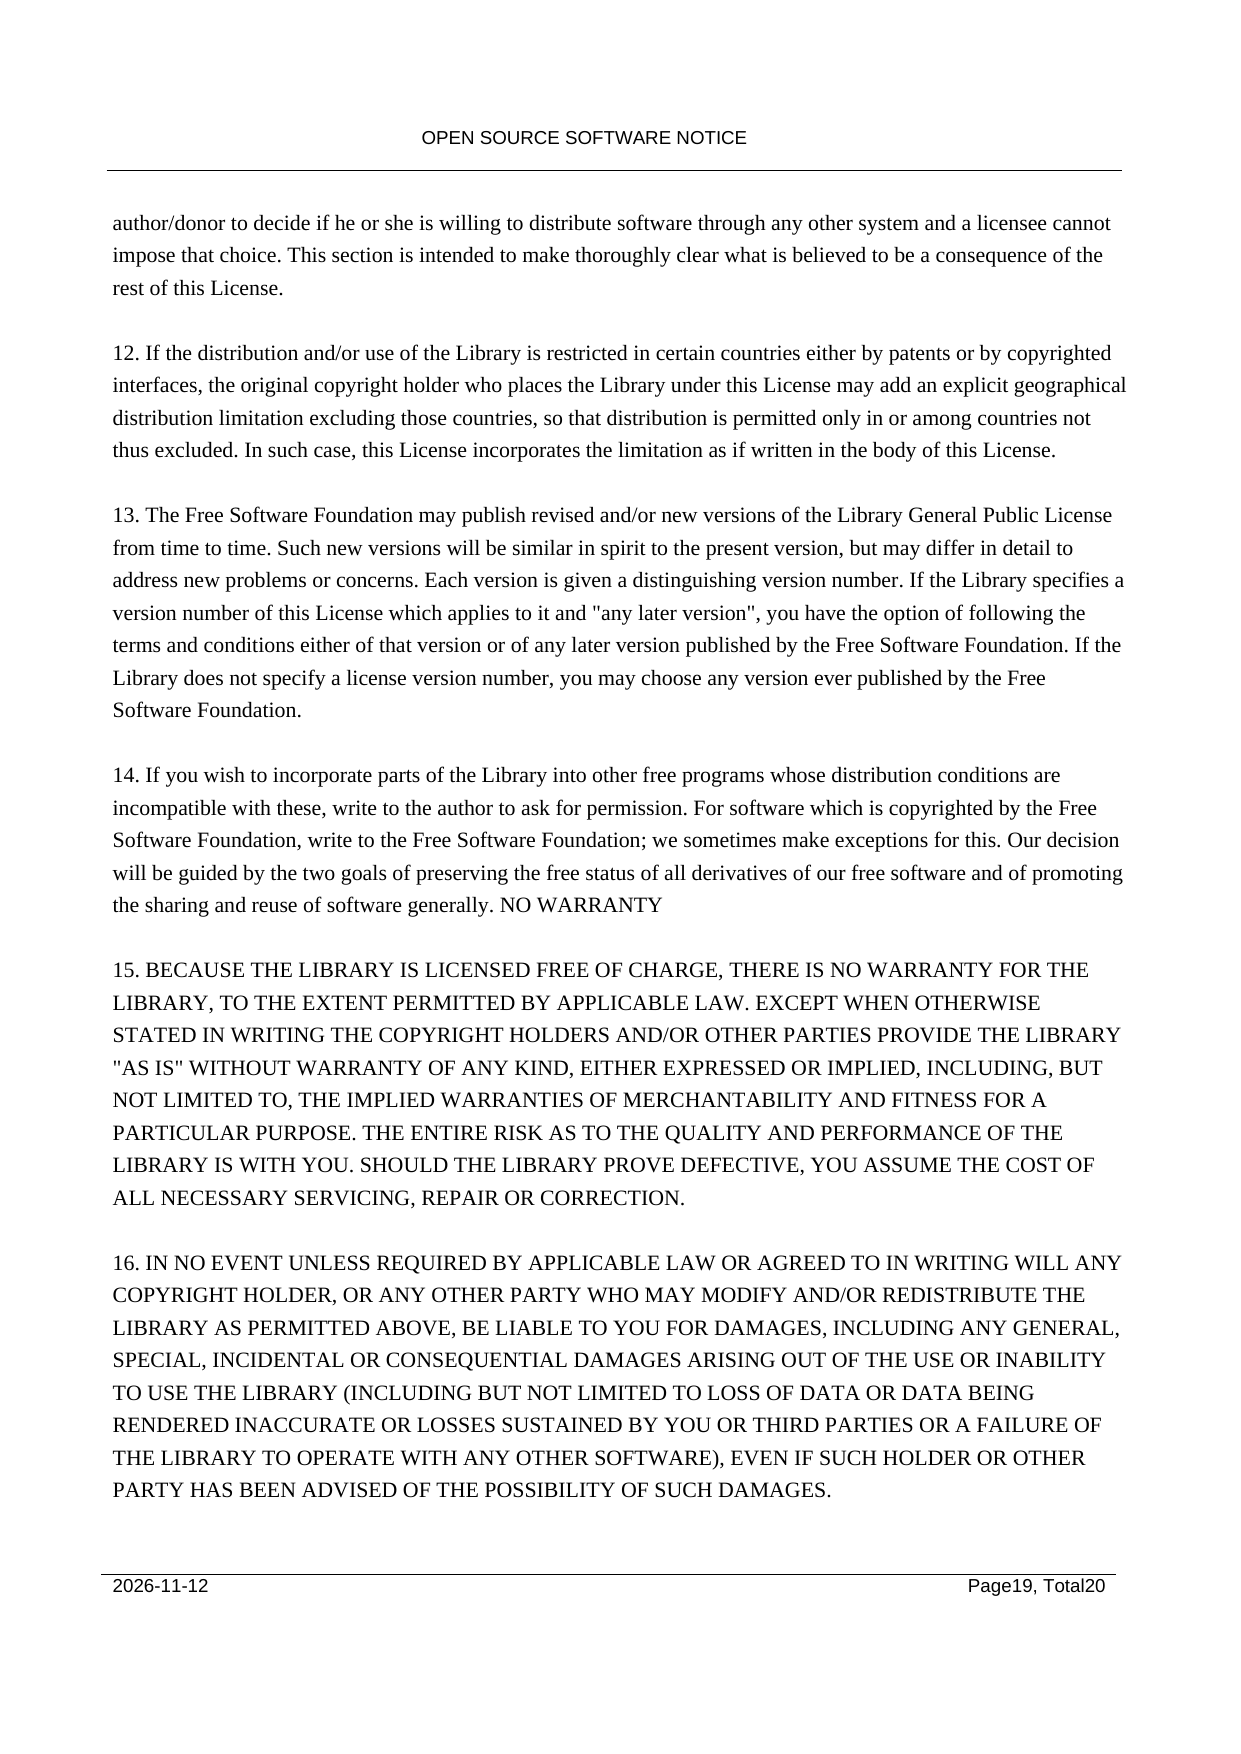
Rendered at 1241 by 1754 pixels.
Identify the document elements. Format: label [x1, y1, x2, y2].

text [112, 206, 1128, 1539]
